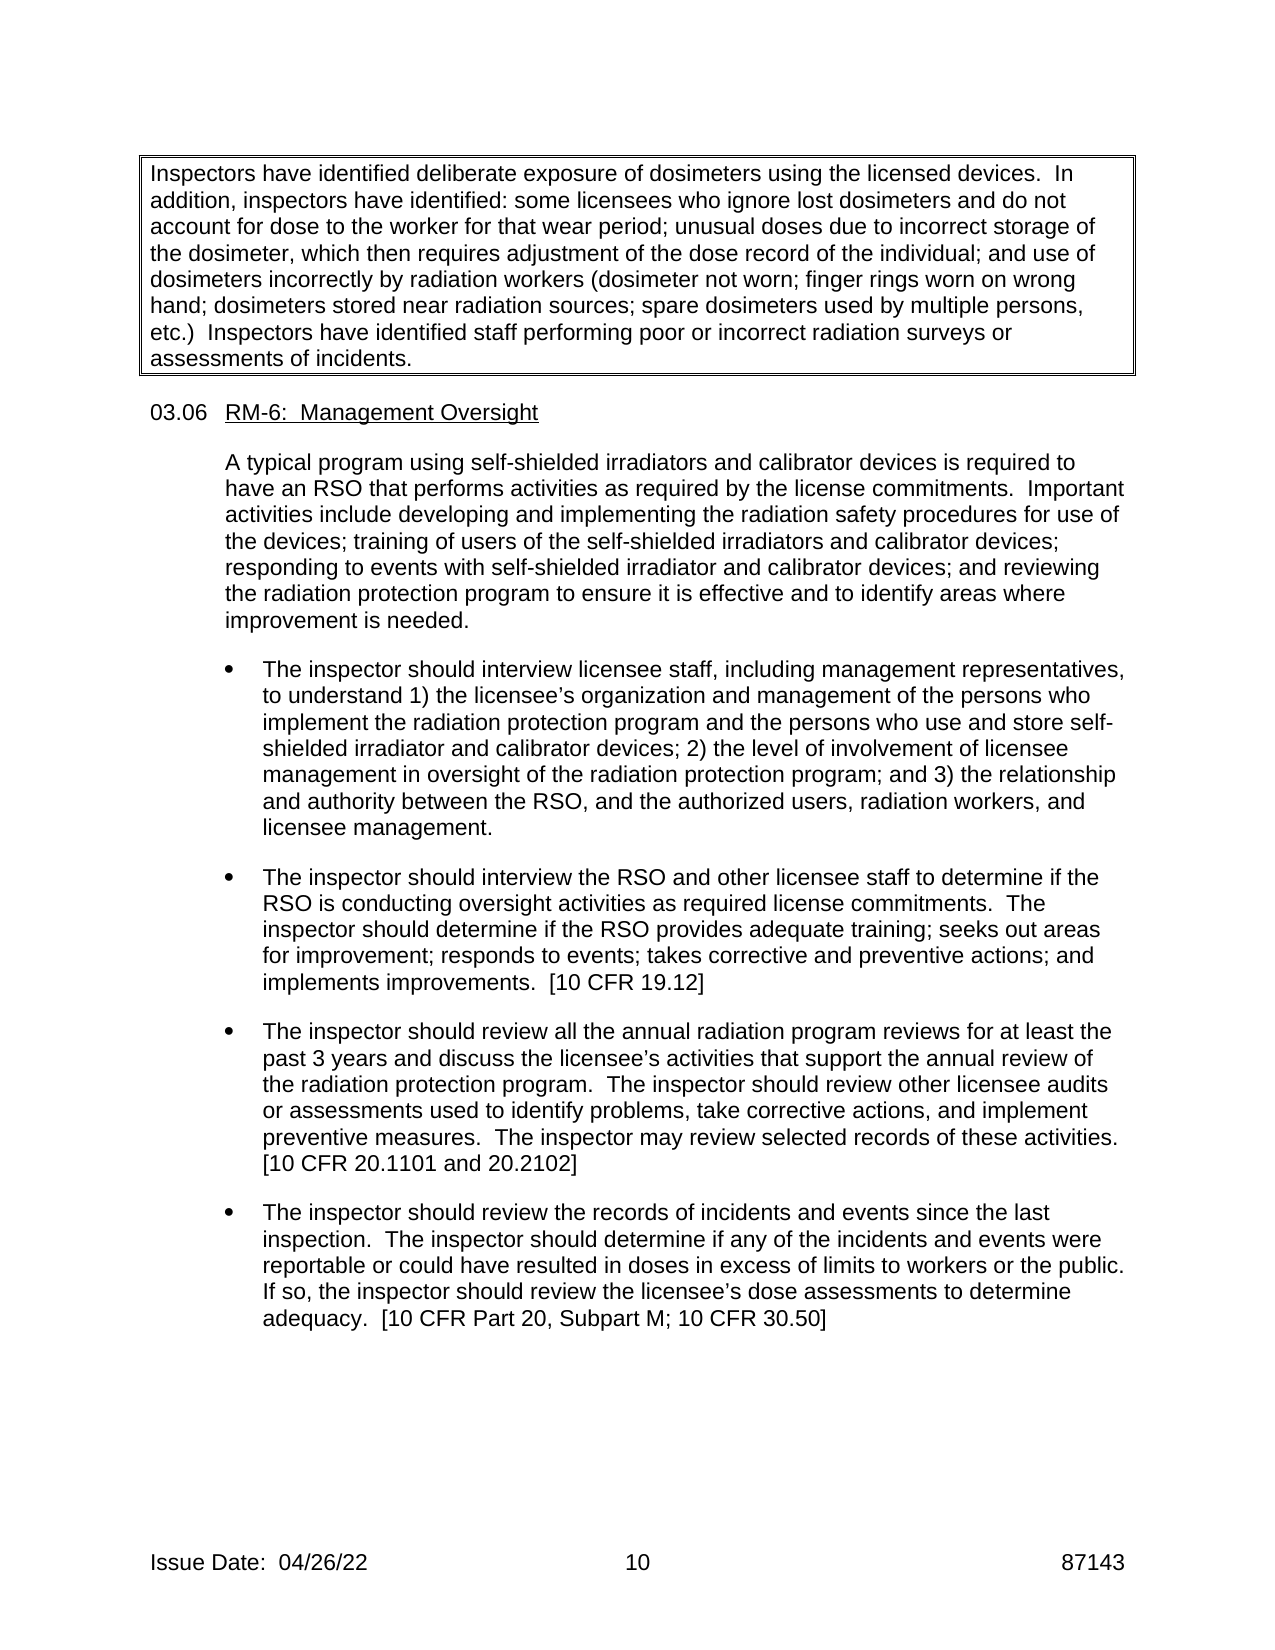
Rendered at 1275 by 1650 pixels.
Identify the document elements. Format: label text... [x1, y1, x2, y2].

list The inspector should interview licensee staff, including management representatives, to understand 1) the licensee’s organization and management of the persons who implement the radiation protection program and the persons who use and store self-shielded irradiator and calibrator devices; 2) the level of involvement of licensee management in oversight of the radiation protection program; and 3) the relationship and authority between the RSO, and the authorized users, radiation workers, and licensee management. [225, 656, 1125, 841]
text A typical program using self-shielded irradiators and calibrator devices is required to have an RSO that performs activities as required by the license commitments. Important activities include developing and implementing the radiation safety procedures for use of the devices; training of users of the self-shielded irradiators and calibrator devices; responding to events with self-shielded irradiator and calibrator devices; and reviewing the radiation protection program to ensure it is effective and to identify areas where improvement is needed. [225, 449, 1125, 633]
list The inspector should review all the annual radiation program reviews for at least the past 3 years and discuss the licensee’s activities that support the annual review of the radiation protection program. The inspector should review other licensee audits or assessments used to identify problems, take corrective actions, and implement preventive measures. The inspector may review selected records of these activities. [10 CFR 20.1101 and 20.2102] [225, 1018, 1125, 1176]
list The inspector should interview the RSO and other licensee staff to determine if the RSO is conducting oversight activities as required license commitments. The inspector should determine if the RSO provides adequate training; seeks out areas for improvement; responds to events; takes corrective and preventive actions; and implements improvements. [10 CFR 19.12] [225, 863, 1125, 995]
text Inspectors have identified deliberate exposure of dosimeters using the licensed devices. In addition, inspectors have identified: some licensees who ignore lost dosimeters and do not account for dose to the worker for that wear period; unusual doses due to incorrect storage of the dosimeter, which then requires adjustment of the dose record of the individual; and use of dosimeters incorrectly by radiation workers (dosimeter not worn; finger rings worn on wrong hand; dosimeters stored near radiation sources; spare dosimeters used by multiple persons, etc.) Inspectors have identified staff performing poor or incorrect radiation surveys or assessments of incidents. [142, 158, 1133, 373]
subtitle 03.06 RM-6: Management Oversight [150, 399, 1125, 426]
list The inspector should review the records of incidents and events since the last inspection. The inspector should determine if any of the incidents and events were reportable or could have resulted in doses in excess of limits to workers or the public. If so, the inspector should review the licensee’s dose assessments to determine adequacy. [10 CFR Part 20, Subpart M; 10 CFR 30.50] [225, 1199, 1125, 1331]
